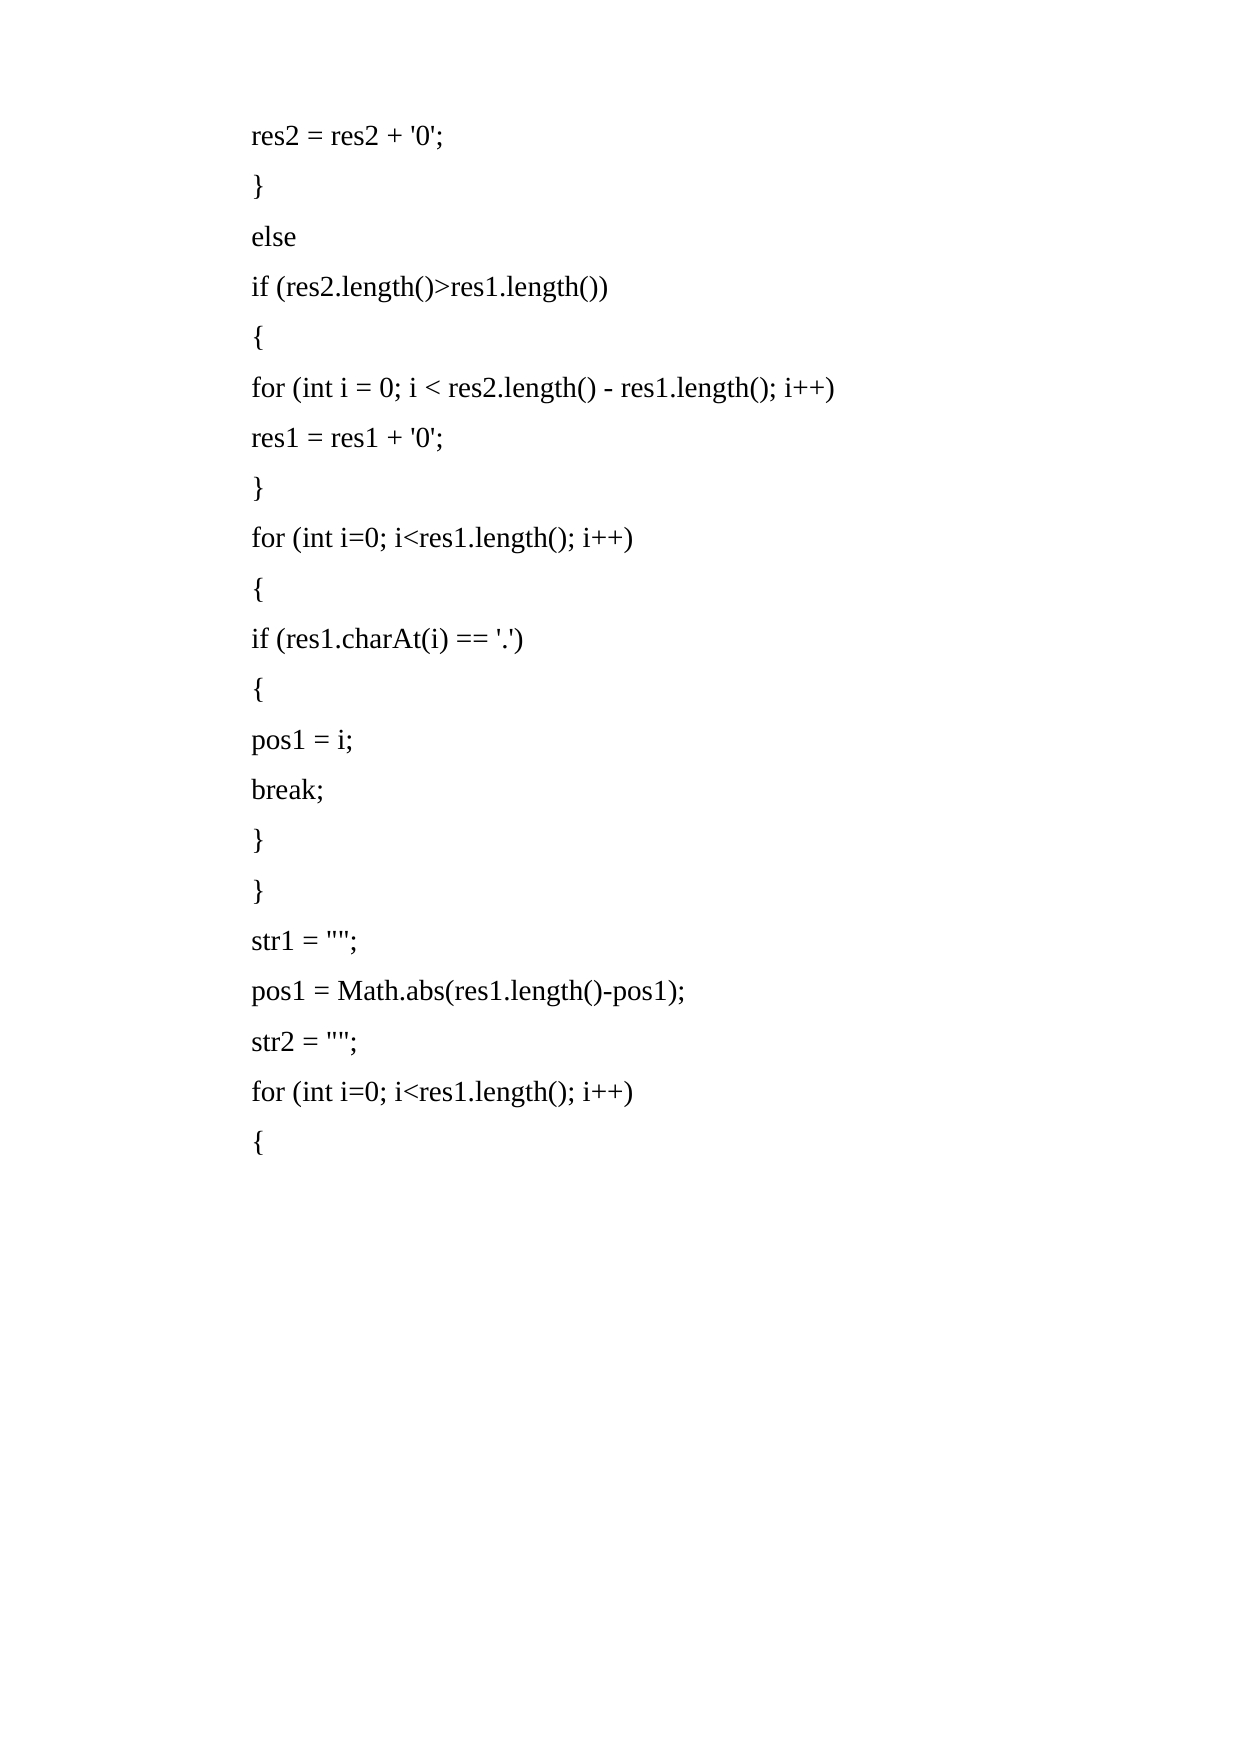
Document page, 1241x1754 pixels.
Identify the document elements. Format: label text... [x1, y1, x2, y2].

text for (int i = 0; i < res2.length() - res1.length(); i++) [177, 370, 1152, 403]
text break; [177, 772, 1152, 806]
text } [177, 168, 1152, 202]
text for (int i=0; i<res1.length(); i++) [177, 1074, 1152, 1108]
text res2 = res2 + '0'; [177, 118, 1152, 152]
text res1 = res1 + '0'; [177, 420, 1152, 453]
text { [177, 571, 1152, 604]
text pos1 = i; [177, 722, 1152, 755]
text pos1 = Math.abs(res1.length()-pos1); [177, 973, 1152, 1007]
text { [177, 672, 1152, 705]
text str1 = ""; [177, 923, 1152, 957]
text for (int i=0; i<res1.length(); i++) [177, 521, 1152, 554]
text } [177, 822, 1152, 856]
text if (res1.charAt(i) == '.') [177, 621, 1152, 655]
text else [177, 219, 1152, 252]
text } [177, 873, 1152, 906]
text } [177, 470, 1152, 504]
text { [177, 1124, 1152, 1158]
text if (res2.length()>res1.length()) [177, 269, 1152, 303]
text str2 = ""; [177, 1024, 1152, 1057]
text { [177, 319, 1152, 353]
